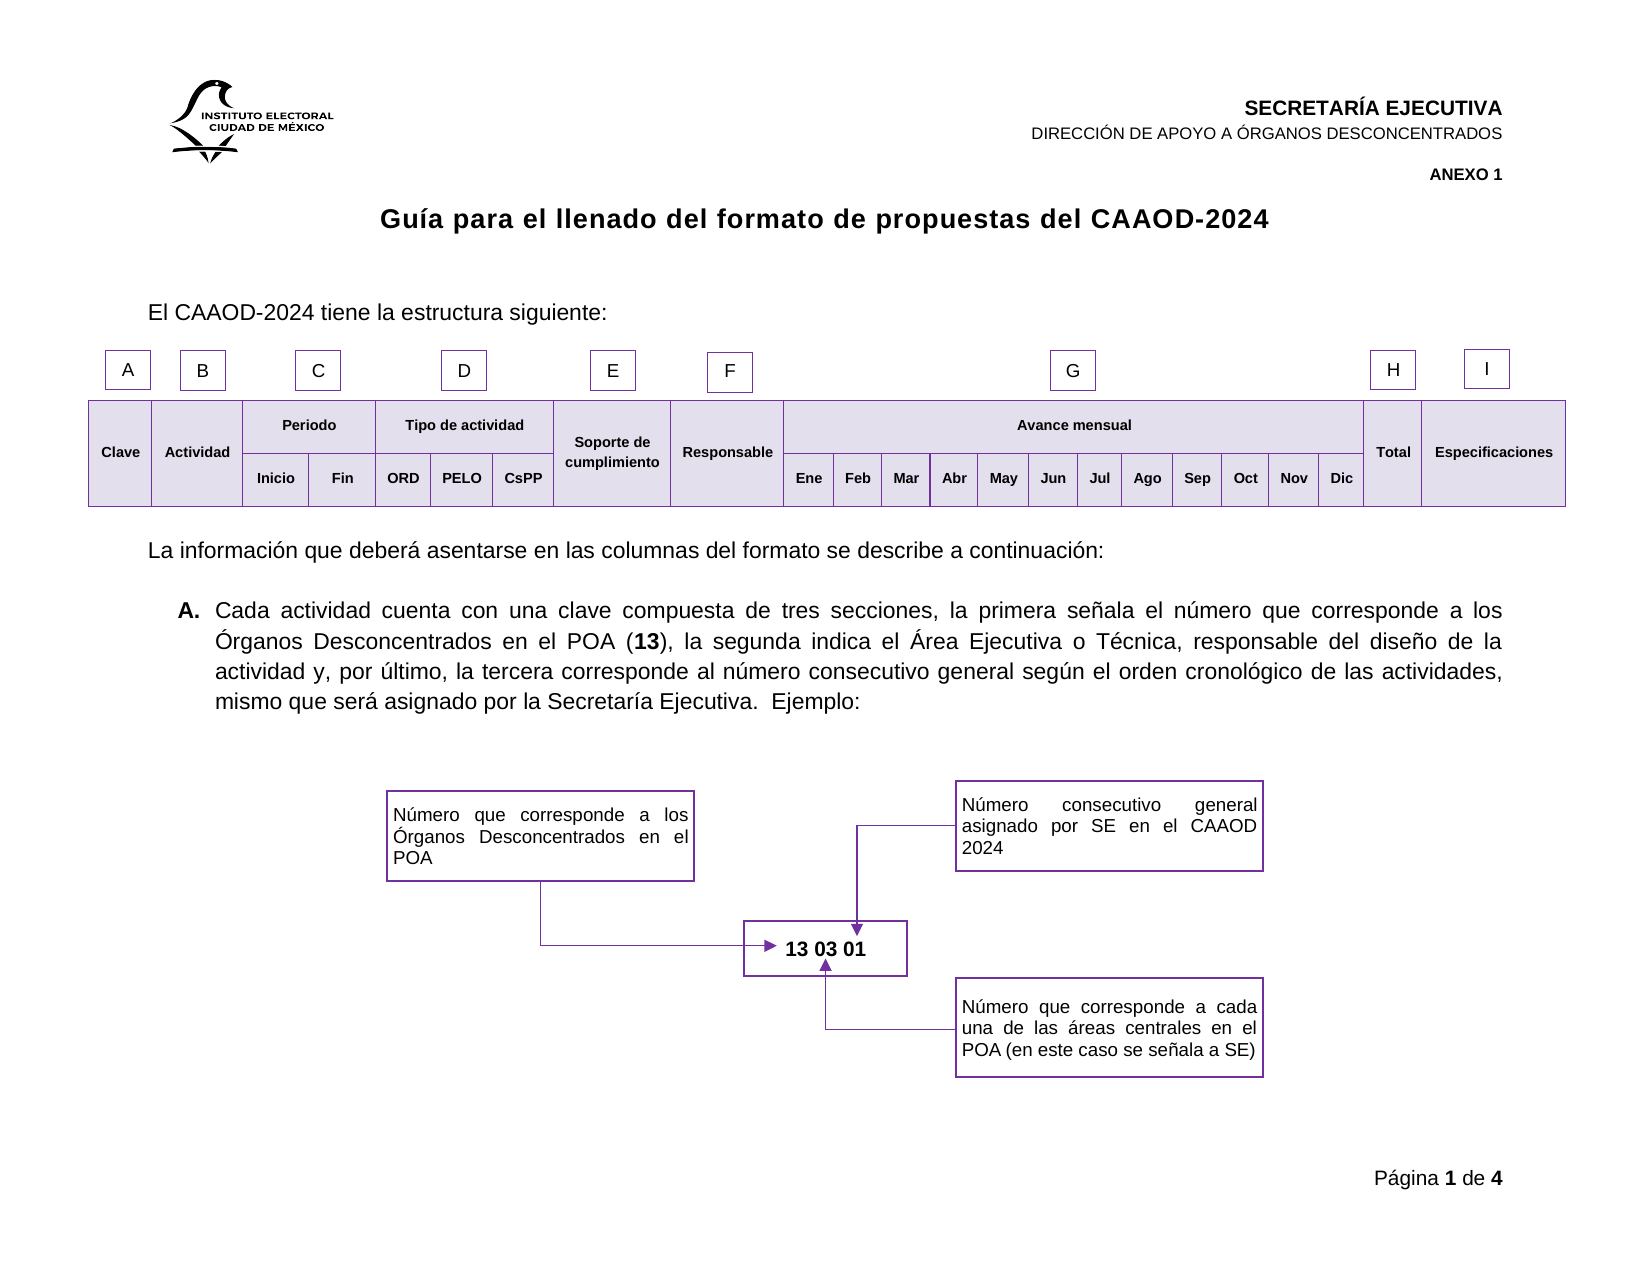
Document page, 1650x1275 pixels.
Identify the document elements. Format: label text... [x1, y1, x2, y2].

table_cell Inicio [243, 454, 308, 506]
table_header Periodo [243, 401, 375, 453]
table_cell Ago [1122, 454, 1172, 506]
table_header Actividad [152, 401, 242, 506]
table_cell Nov [1269, 454, 1318, 506]
table_cell PELO [431, 454, 492, 506]
table_header Tipo de actividad [376, 401, 553, 453]
table_cell Abr [931, 454, 977, 506]
table_cell Fin [309, 454, 375, 506]
table_cell Sep [1173, 454, 1221, 506]
text El CAAOD-2024 tiene la estructura siguiente: [148, 299, 1503, 326]
table_cell Jun [1029, 454, 1077, 506]
table_header Responsable [671, 401, 783, 506]
table_header Especificaciones [1422, 401, 1565, 506]
table_cell Jul [1078, 454, 1121, 506]
table_header Clave [89, 401, 151, 506]
table_header Avance mensual [784, 401, 1363, 453]
text La información que deberá asentarse en las columnas del formato se describe a continuación: [148, 537, 1503, 563]
table_cell Feb [834, 454, 881, 506]
list Cada actividad cuenta con una clave compuesta de tres secciones, la primera señala el número que corresponde a los Órganos Desconcentrados en el POA (13), la segunda indica el Área Ejecutiva o Técnica, responsable del diseño de la actividad y, por último, la tercera corresponde al número consecutivo general según el orden cronológico de las actividades, mismo que será asignado por la Secretaría Ejecutiva. Ejemplo: [177, 597, 1503, 714]
table_cell Ene [784, 454, 833, 506]
table_cell Mar [882, 454, 929, 506]
table_cell Dic [1319, 454, 1363, 506]
table_cell CsPP [493, 454, 553, 506]
text Guía para el llenado del formato de propuestas del CAAOD-2024 [148, 203, 1502, 234]
table_cell ORD [376, 454, 430, 506]
picture [158, 60, 341, 185]
table_header Soporte de cumplimiento [554, 401, 670, 506]
table_header Total [1364, 401, 1421, 506]
table_cell May [978, 454, 1028, 506]
table_cell Oct [1222, 454, 1268, 506]
